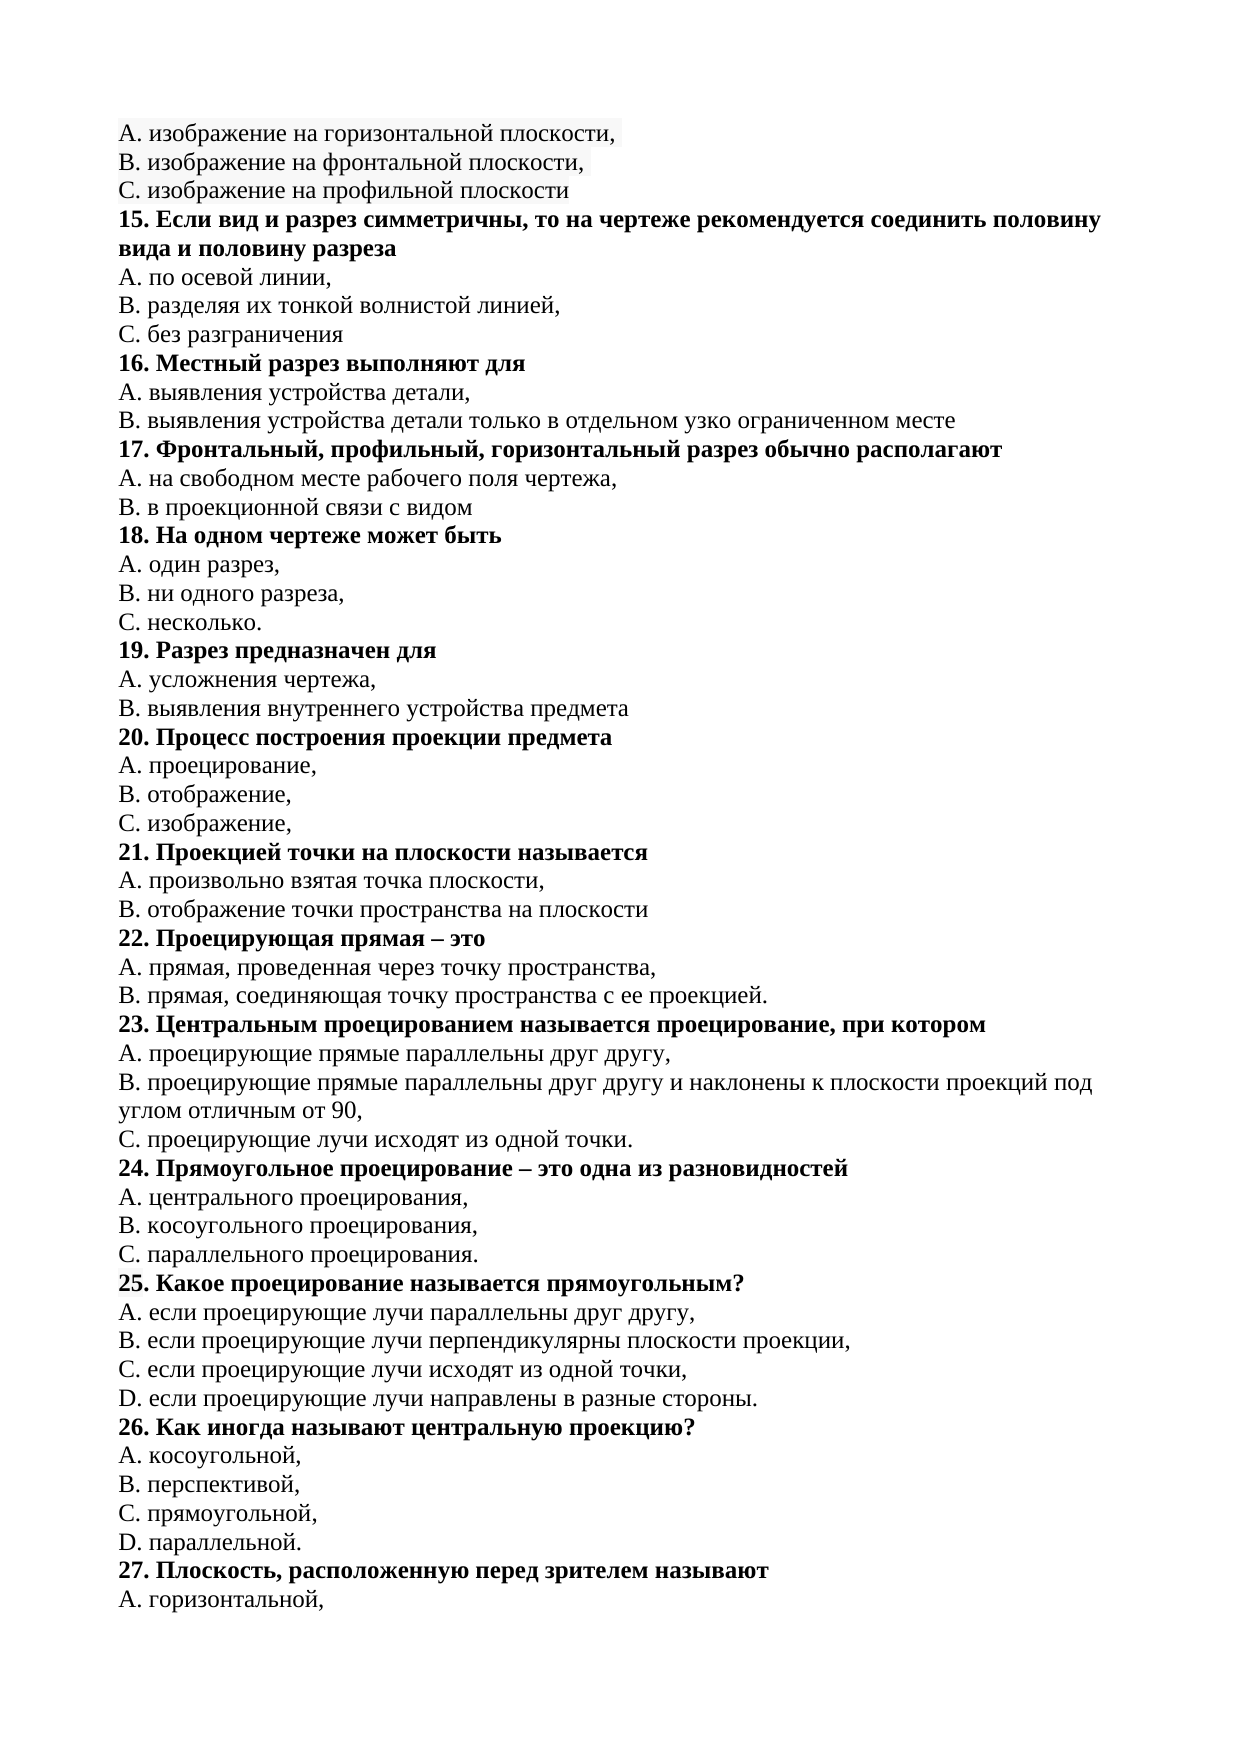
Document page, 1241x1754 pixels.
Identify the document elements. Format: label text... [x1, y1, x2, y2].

text 19. Разрез предназначен для A. усложнения чертежа, B. выявления внутреннего устройства предмета [118, 636, 1122, 722]
text 20. Процесс построения проекции предмета А. проецирование, В. отображение, С. изображение, 21. Проекцией точки на плоскости называется A. произвольно взятая точка плоскости, B. отображение точки пространства на плоскости [118, 722, 1122, 923]
text 25. Какое проецирование называется прямоугольным? А. если проецирующие лучи параллельны друг другу, В. если проецирующие лучи перпендикулярны плоскости проекции, С. если проецирующие лучи исходят из одной точки, D. если проецирующие лучи направлены в разные стороны. [118, 1268, 1122, 1412]
text 26. Как иногда называют центральную проекцию? А. косоугольной, В. перспективой, С. прямоугольной, D. параллельной. [118, 1412, 1122, 1556]
text 23. Центральным проецированием называется проецирование, при котором A. проецирующие прямые параллельны друг другу, B. проецирующие прямые параллельны друг другу и наклонены к плоскости проекций под углом отличным от 90, C. проецирующие лучи исходят из одной точки. 24. Прямоугольное проецирование – это одна из разновидностей A. центрального проецирования, B. косоугольного проецирования, C. параллельного проецирования. [118, 1009, 1122, 1268]
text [118, 1556, 1122, 1613]
text 22. Проецирующая прямая – это A. прямая, проведенная через точку пространства, B. прямая, соединяющая точку пространства с ее проекцией. [118, 923, 1122, 1009]
text 18. На одном чертеже может быть A. один разрез, B. ни одного разреза, C. несколько. [118, 521, 1122, 636]
text 15. Если вид и разрез симметричны, то на чертеже рекомендуется соединить половину вида и половину разреза A. по осевой линии, B. разделяя их тонкой волнистой линией, C. без разграничения [118, 204, 1122, 348]
text 16. Местный разрез выполняют для A. выявления устройства детали, B. выявления устройства детали только в отдельном узко ограниченном месте [118, 348, 1122, 434]
text 17. Фронтальный, профильный, горизонтальный разрез обычно располагают A. на свободном месте рабочего поля чертежа, B. в проекционной связи с видом [118, 434, 1122, 521]
